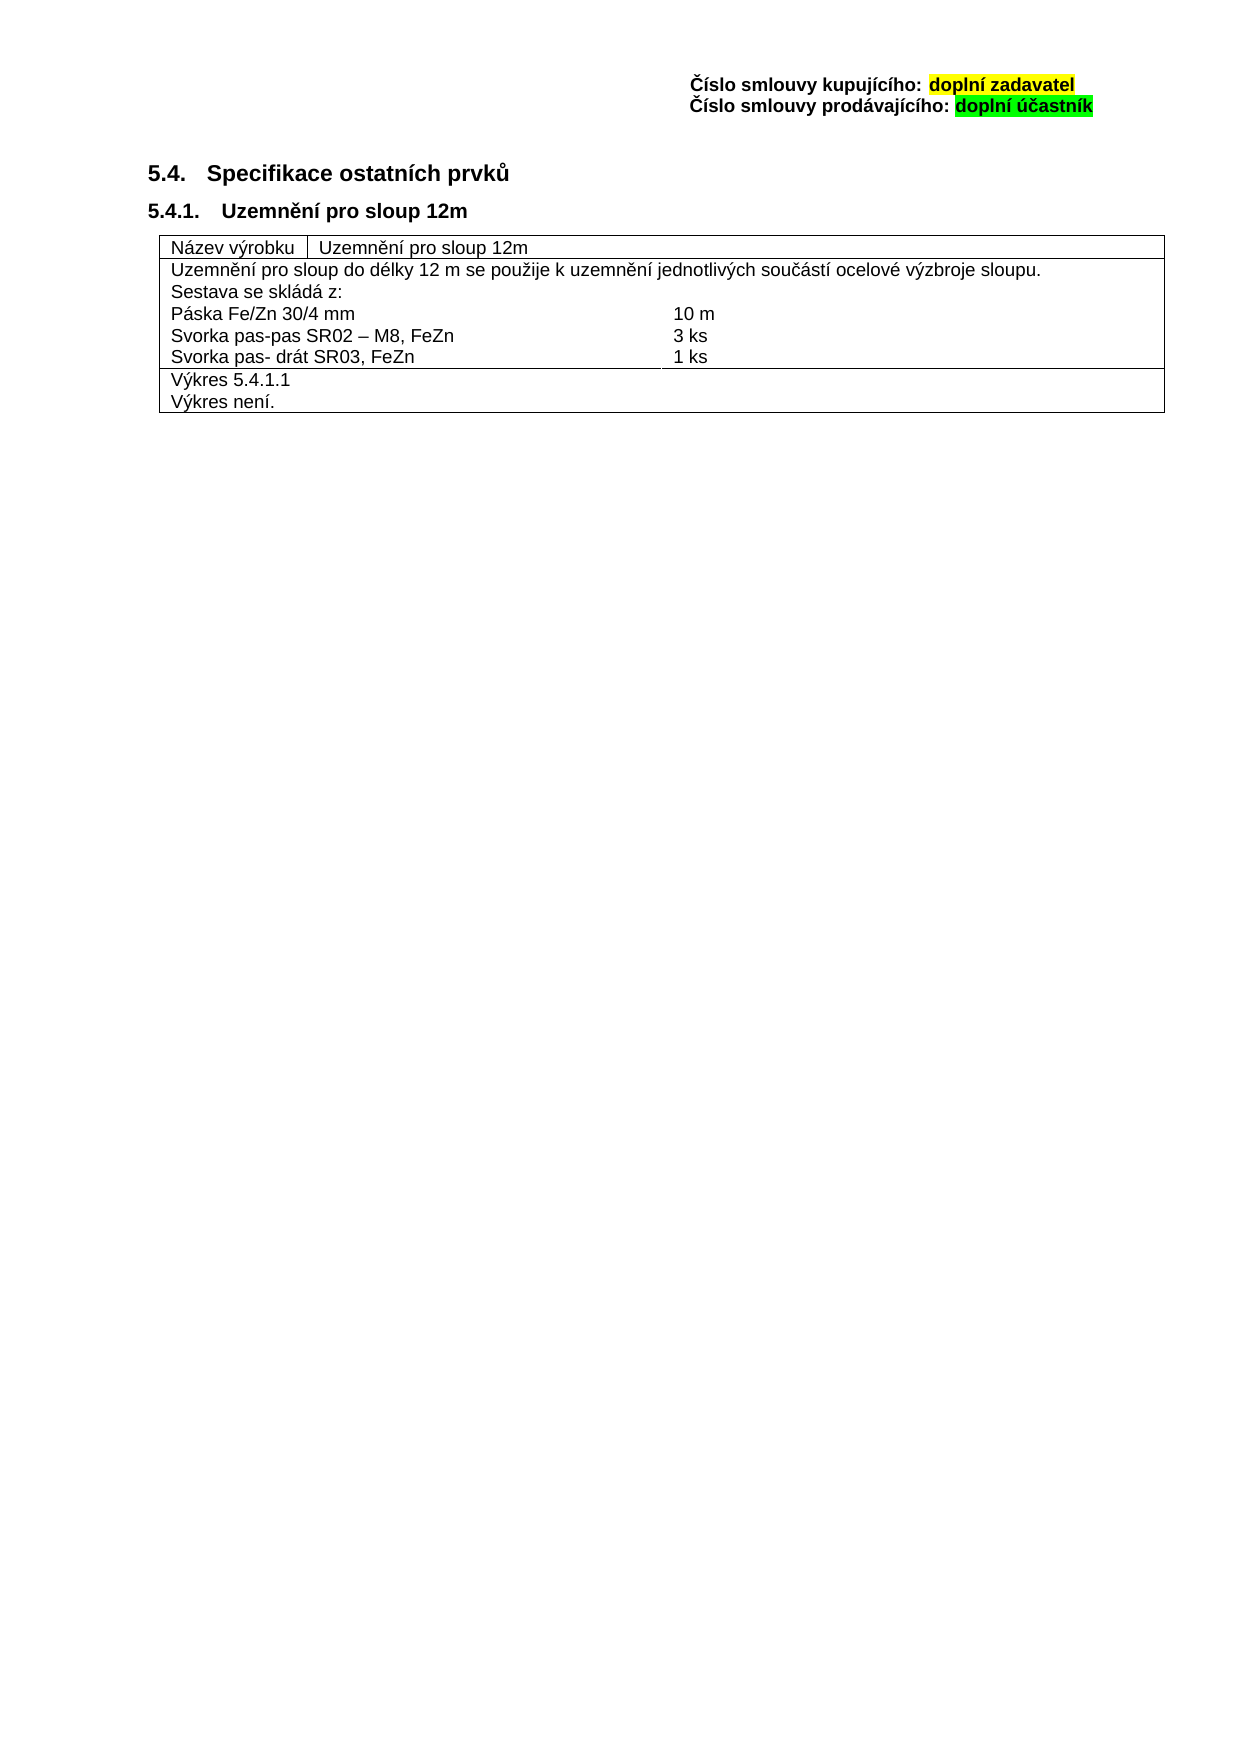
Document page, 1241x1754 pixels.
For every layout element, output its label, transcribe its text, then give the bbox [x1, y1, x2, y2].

table_cell Páska Fe/Zn 30/4 mm Svorka pas-pas SR02 – M8, FeZn Svorka pas- drát SR03, FeZn [160, 303, 661, 368]
table_cell Výkres 5.4.1.1 Výkres není. [160, 369, 1164, 412]
table_cell Uzemnění pro sloup do délky 12 m se použije k uzemnění jednotlivých součástí ocelové výzbroje sloupu. Sestava se skládá z: [160, 259, 1164, 302]
table_header Název výrobku [160, 236, 307, 258]
list Specifikace ostatních prvků [148, 160, 1093, 186]
list Uzemnění pro sloup 12m [148, 199, 1093, 223]
table_cell 10 m 3 ks 1 ks [662, 303, 1164, 368]
table_header Uzemnění pro sloup 12m [308, 236, 1164, 258]
